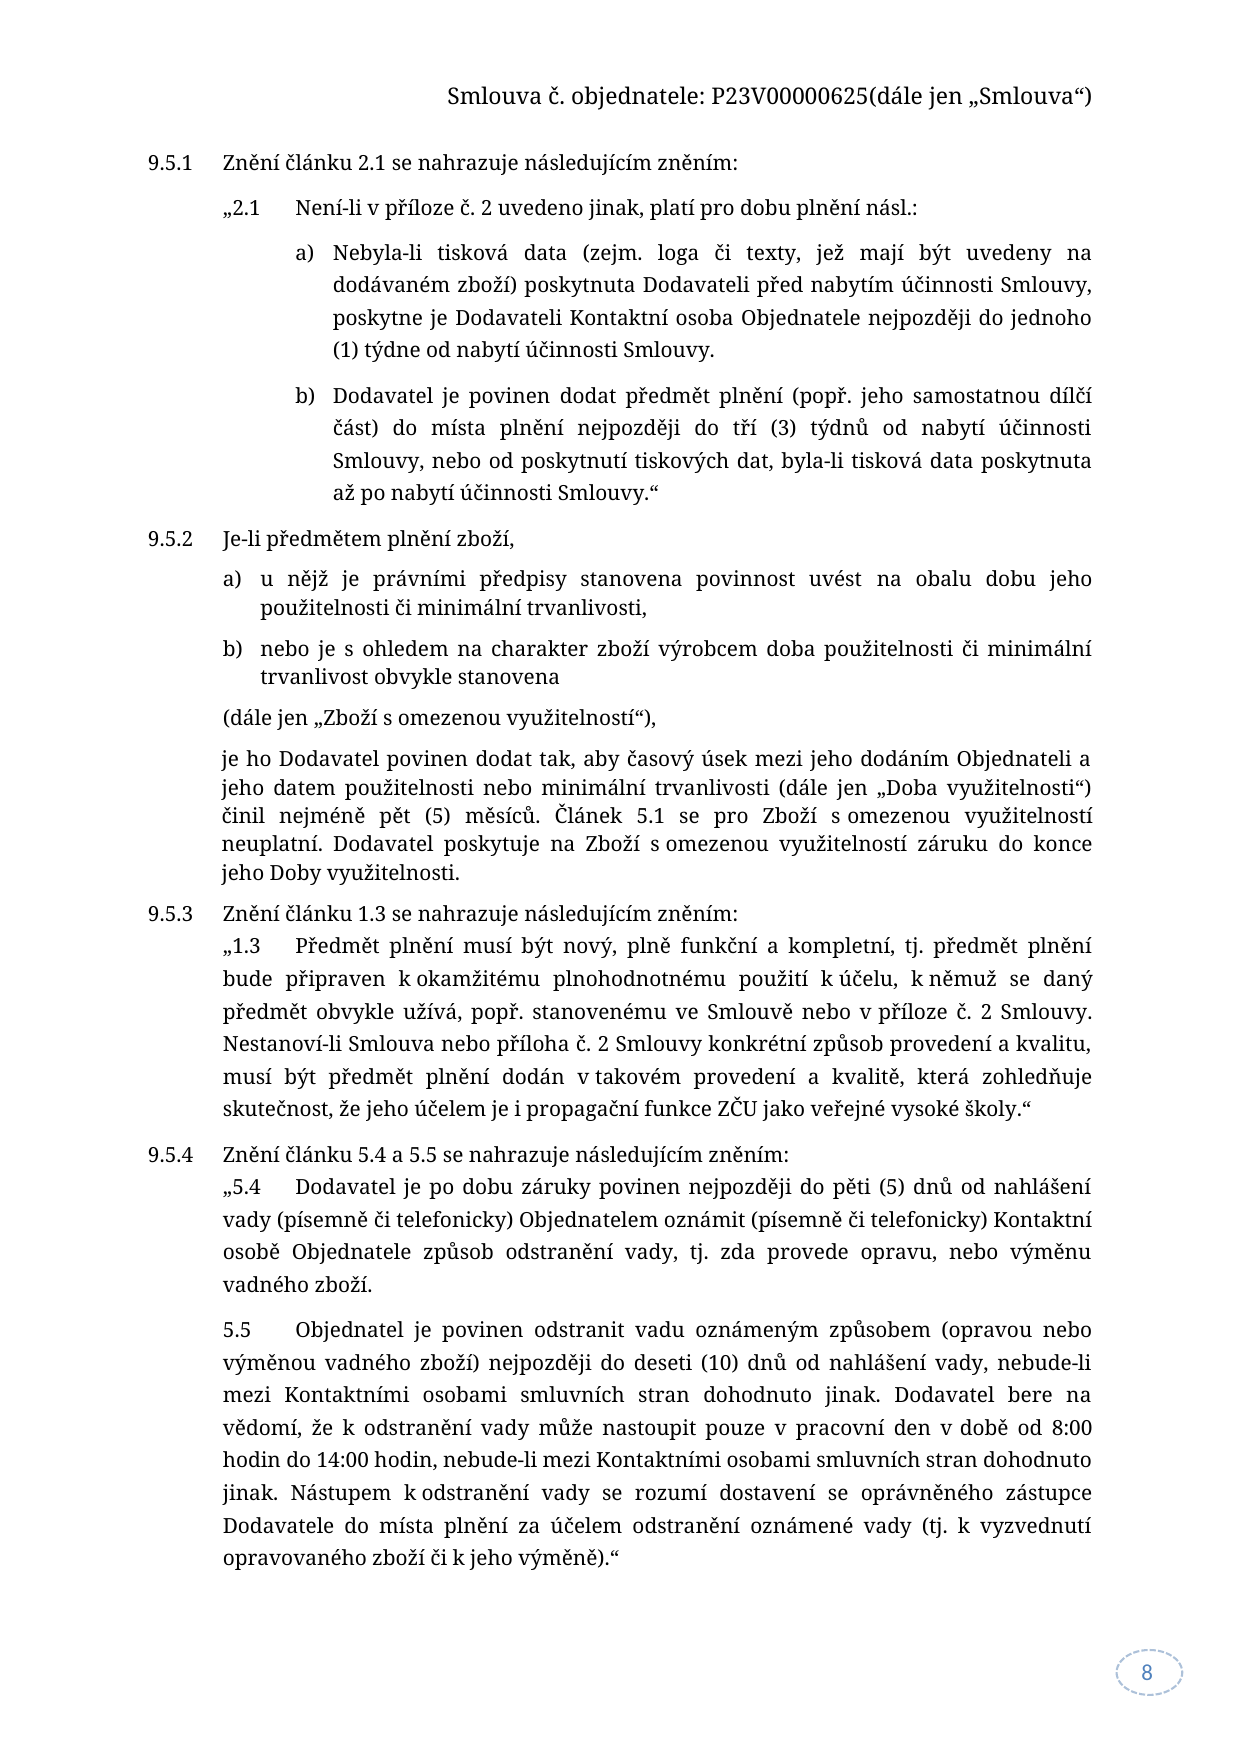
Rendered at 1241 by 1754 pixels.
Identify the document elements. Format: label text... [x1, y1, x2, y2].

list u nějž je právními předpisy stanovena povinnost uvést na obalu dobu jeho použitelnosti či minimální trvanlivosti, [223, 564, 1093, 621]
list nebo je s ohledem na charakter zboží výrobcem doba použitelnosti či minimální trvanlivost obvykle stanovena [223, 634, 1093, 691]
list Znění článku 5.4 a 5.5 se nahrazuje následujícím zněním: [148, 1140, 1093, 1168]
list Dodavatel je povinen dodat předmět plnění (popř. jeho samostatnou dílčí část) do místa plnění nejpozději do tří (3) týdnů od nabytí účinnosti Smlouvy, nebo od poskytnutí tiskových dat, byla-li tisková data poskytnuta až po nabytí účinnosti Smlouvy.“ [295, 381, 1093, 507]
list „2.1 Není-li v příloze č. 2 uvedeno jinak, platí pro dobu plnění násl.: [223, 193, 1093, 221]
list Nebyla-li tisková data (zejm. loga či texty, jež mají být uvedeny na dodávaném zboží) poskytnuta Dodavateli před nabytím účinnosti Smlouvy, poskytne je Dodavateli Kontaktní osoba Objednatele nejpozději do jednoho (1) týdne od nabytí účinnosti Smlouvy. [295, 238, 1093, 364]
text je ho Dodavatel povinen dodat tak, aby časový úsek mezi jeho dodáním Objednateli a jeho datem použitelnosti nebo minimální trvanlivosti (dále jen „Doba využitelnosti“) činil nejméně pět (5) měsíců. Článek 5.1 se pro Zboží s omezenou využitelností neuplatní. Dodavatel poskytuje na Zboží s omezenou využitelností záruku do konce jeho Doby využitelnosti. [221, 744, 1093, 886]
list Znění článku 1.3 se nahrazuje následujícím zněním: [148, 899, 1093, 927]
list Znění článku 2.1 se nahrazuje následujícím zněním: [148, 148, 1093, 176]
list Je-li předmětem plnění zboží, [148, 524, 1093, 552]
list „5.4 Dodavatel je po dobu záruky povinen nejpozději do pěti (5) dnů od nahlášení vady (písemně či telefonicky) Objednatelem oznámit (písemně či telefonicky) Kontaktní osobě Objednatele způsob odstranění vady, tj. zda provede opravu, nebo výměnu vadného zboží. [223, 1172, 1093, 1298]
list 5.5 Objednatel je povinen odstranit vadu oznámeným způsobem (opravou nebo výměnou vadného zboží) nejpozději do deseti (10) dnů od nahlášení vady, nebude-li mezi Kontaktními osobami smluvních stran dohodnuto jinak. Dodavatel bere na vědomí, že k odstranění vady může nastoupit pouze v pracovní den v době od 8:00 hodin do 14:00 hodin, nebude-li mezi Kontaktními osobami smluvních stran dohodnuto jinak. Nástupem k odstranění vady se rozumí dostavení se oprávněného zástupce Dodavatele do místa plnění za účelem odstranění oznámené vady (tj. k vyzvednutí opravovaného zboží či k jeho výměně).“ [223, 1315, 1093, 1572]
text (dále jen „Zboží s omezenou využitelností“), [223, 703, 1093, 732]
list „1.3 Předmět plnění musí být nový, plně funkční a kompletní, tj. předmět plnění bude připraven k okamžitému plnohodnotnému použití k účelu, k němuž se daný předmět obvykle užívá, popř. stanovenému ve Smlouvě nebo v příloze č. 2 Smlouvy. Nestanoví-li Smlouva nebo příloha č. 2 Smlouvy konkrétní způsob provedení a kvalitu, musí být předmět plnění dodán v takovém provedení a kvalitě, která zohledňuje skutečnost, že jeho účelem je i propagační funkce ZČU jako veřejné vysoké školy.“ [223, 932, 1093, 1123]
